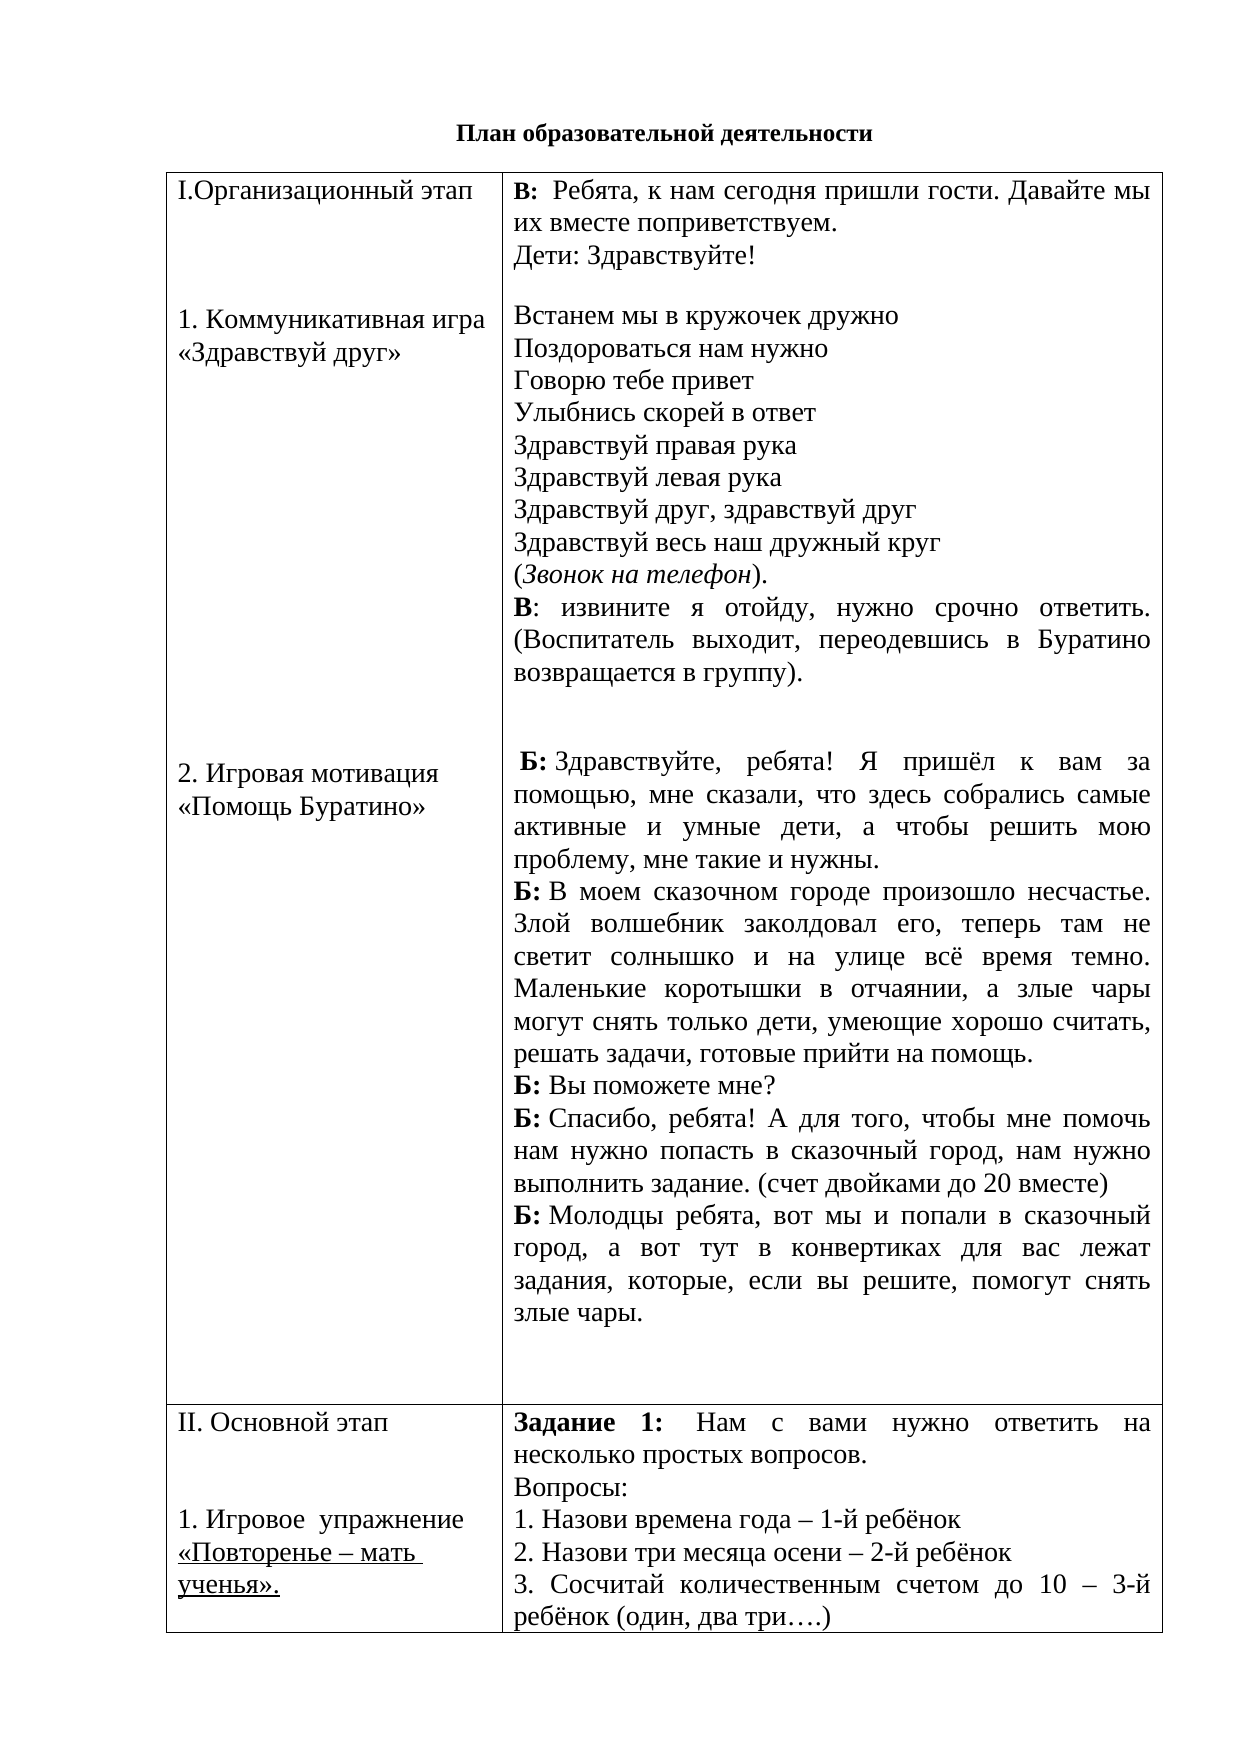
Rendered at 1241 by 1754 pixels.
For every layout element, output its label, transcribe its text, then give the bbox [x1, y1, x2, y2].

text План образовательной деятельности [177, 118, 1152, 147]
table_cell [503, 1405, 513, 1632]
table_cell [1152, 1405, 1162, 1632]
table_header В: Ребята, к нам сегодня пришли гости. Давайте мы их вместе поприветствуем. Дети: Здравствуйте! Встанем мы в кружочек дружно Поздороваться нам нужно Говорю тебе привет Улыбнись скорей в ответ Здравствуй правая рука Здравствуй левая рука Здравствуй друг, здравствуй друг Здравствуй весь наш дружный круг (Звонок на телефон). В: извините я отойду, нужно срочно ответить. (Воспитатель выходит, переодевшись в Буратино возвращается в группу). Б: Здравствуйте, ребята! Я пришёл к вам за помощью, мне сказали, что здесь собрались самые активные и умные дети, а чтобы решить мою проблему, мне такие и нужны. Б: В моем сказочном городе произошло несчастье. Злой волшебник заколдовал его, теперь там не светит солнышко и на улице всё время темно. Маленькие коротышки в отчаянии, а злые чары могут снять только дети, умеющие хорошо считать, решать задачи, готовые прийти на помощь. Б: Вы поможете мне? Б: Спасибо, ребята! А для того, чтобы мне помочь нам нужно попасть в сказочный город, нам нужно выполнить задание. (счет двойками до 20 вместе) Б: Молодцы ребята, вот мы и попали в сказочный город, а вот тут в конвертиках для вас лежат задания, которые, если вы решите, помогут снять злые чары. [503, 173, 1162, 1404]
table_header I.Организационный этап 1. Коммуникативная игра «Здравствуй друг» 2. Игровая мотивация «Помощь Буратино» [167, 173, 502, 1404]
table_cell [167, 1405, 502, 1632]
